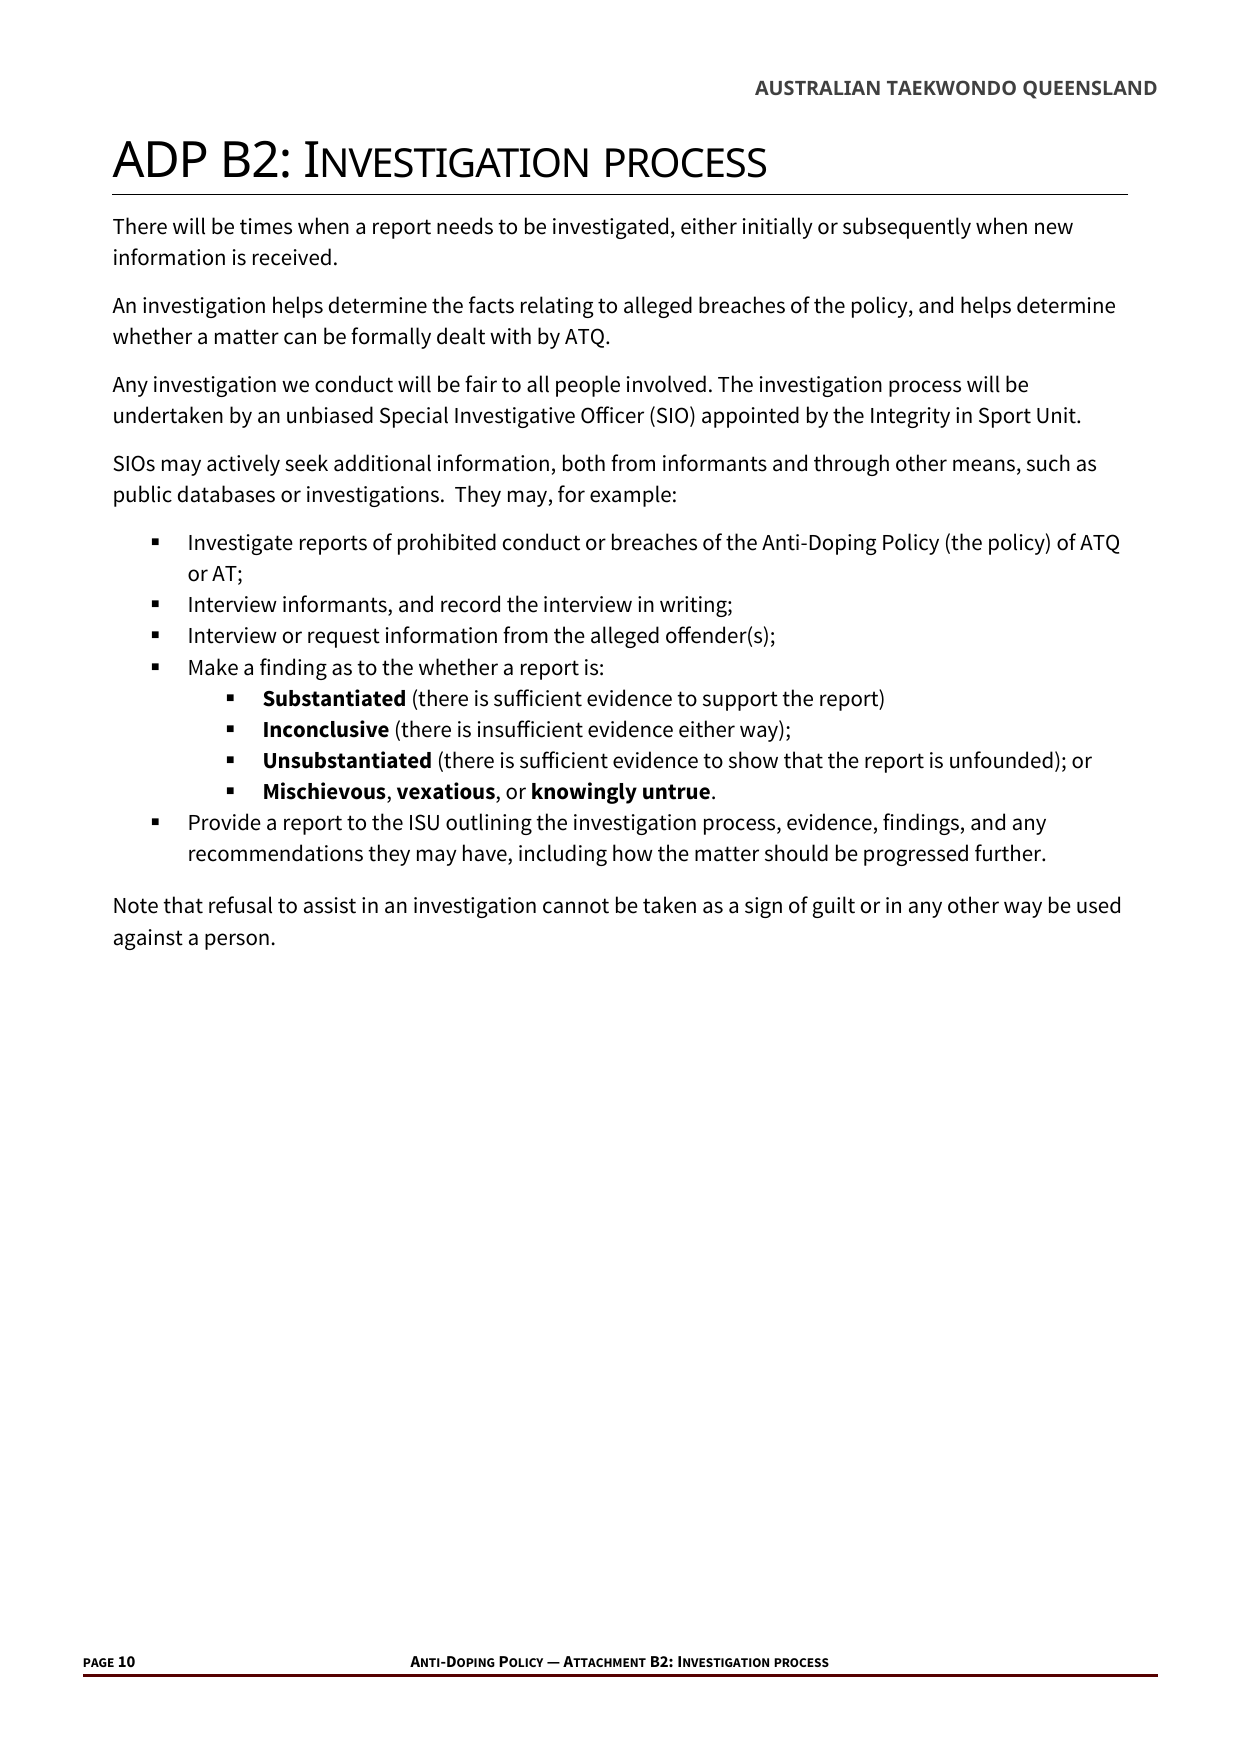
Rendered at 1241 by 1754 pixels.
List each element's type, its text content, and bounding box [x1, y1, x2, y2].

list Interview informants, and record the interview in writing; [150, 590, 1128, 619]
list Substantiated (there is sufficient evidence to support the report) [225, 683, 1128, 712]
title ADP B2: Investigation process [112, 124, 1128, 194]
text SIOs may actively seek additional information, both from informants and through other means, such as public databases or investigations. They may, for example: [112, 449, 1128, 509]
list Interview or request information from the alleged offender(s); [150, 621, 1128, 650]
list Inconclusive (there is insufficient evidence either way); [225, 715, 1128, 743]
text An investigation helps determine the facts relating to alleged breaches of the policy, and helps determine whether a matter can be formally dealt with by ATQ. [112, 291, 1128, 351]
list Unsubstantiated (there is sufficient evidence to show that the report is unfounded); or [225, 746, 1128, 775]
text Note that refusal to assist in an investigation cannot be taken as a sign of guilt or in any other way be used against a person. [112, 891, 1128, 951]
list Mischievous, vexatious, or knowingly untrue. [225, 777, 1128, 806]
text Any investigation we conduct will be fair to all people involved. The investigation process will be undertaken by an unbiased Special Investigative Officer (SIO) appointed by the Integrity in Sport Unit. [112, 370, 1128, 430]
list Provide a report to the ISU outlining the investigation process, evidence, findings, and any recommendations they may have, including how the matter should be progressed further. [150, 808, 1128, 868]
list Investigate reports of prohibited conduct or breaches of the Anti-Doping Policy (the policy) of ATQ or AT; [150, 528, 1128, 588]
list Make a finding as to the whether a report is: [150, 652, 1128, 681]
text There will be times when a report needs to be investigated, either initially or subsequently when new information is received. [112, 212, 1128, 272]
